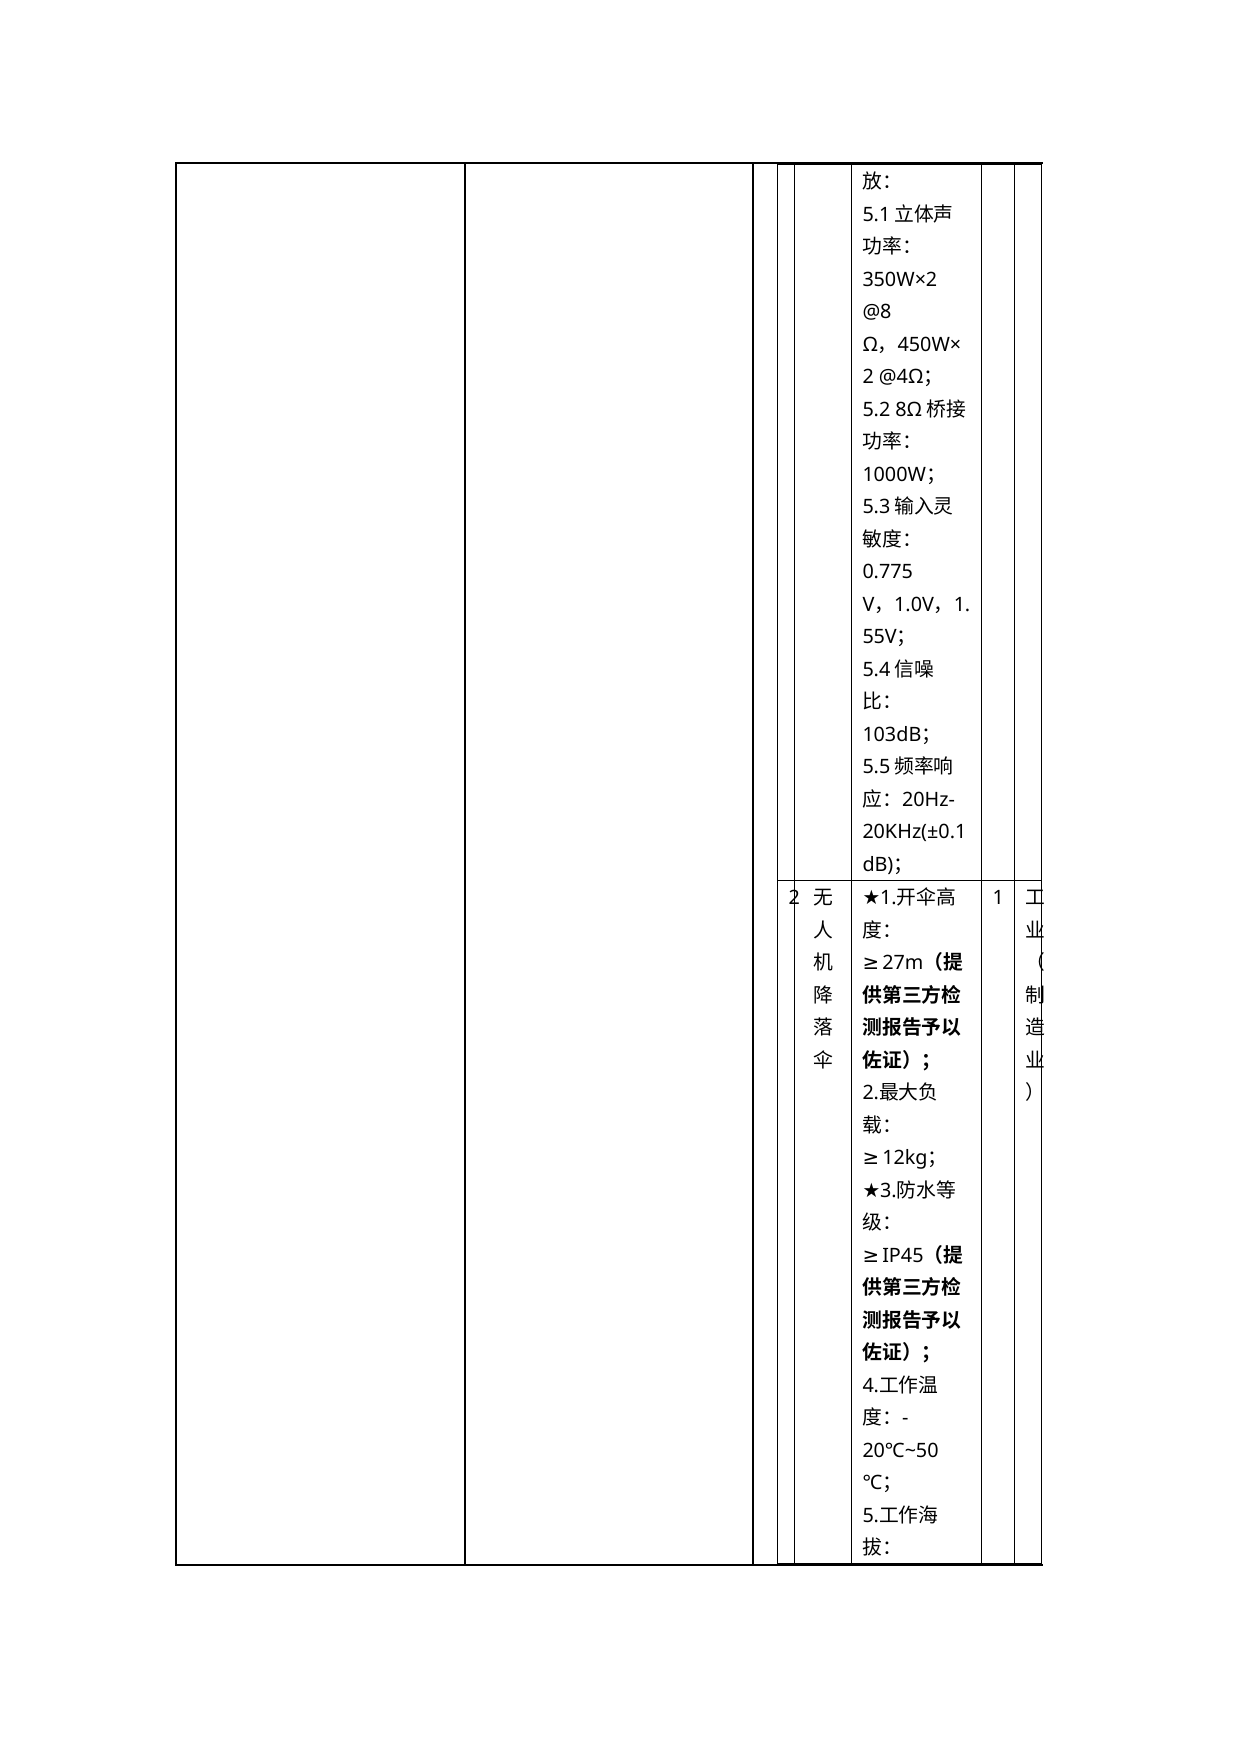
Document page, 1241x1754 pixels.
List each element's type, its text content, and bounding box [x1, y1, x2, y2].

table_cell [1015, 881, 1041, 1563]
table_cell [778, 165, 794, 880]
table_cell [1015, 165, 1041, 880]
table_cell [754, 164, 777, 1564]
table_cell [852, 881, 981, 1563]
table_cell 1 [177, 164, 464, 1564]
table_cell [778, 881, 794, 1563]
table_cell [982, 881, 1014, 1563]
table_cell [466, 164, 752, 1564]
